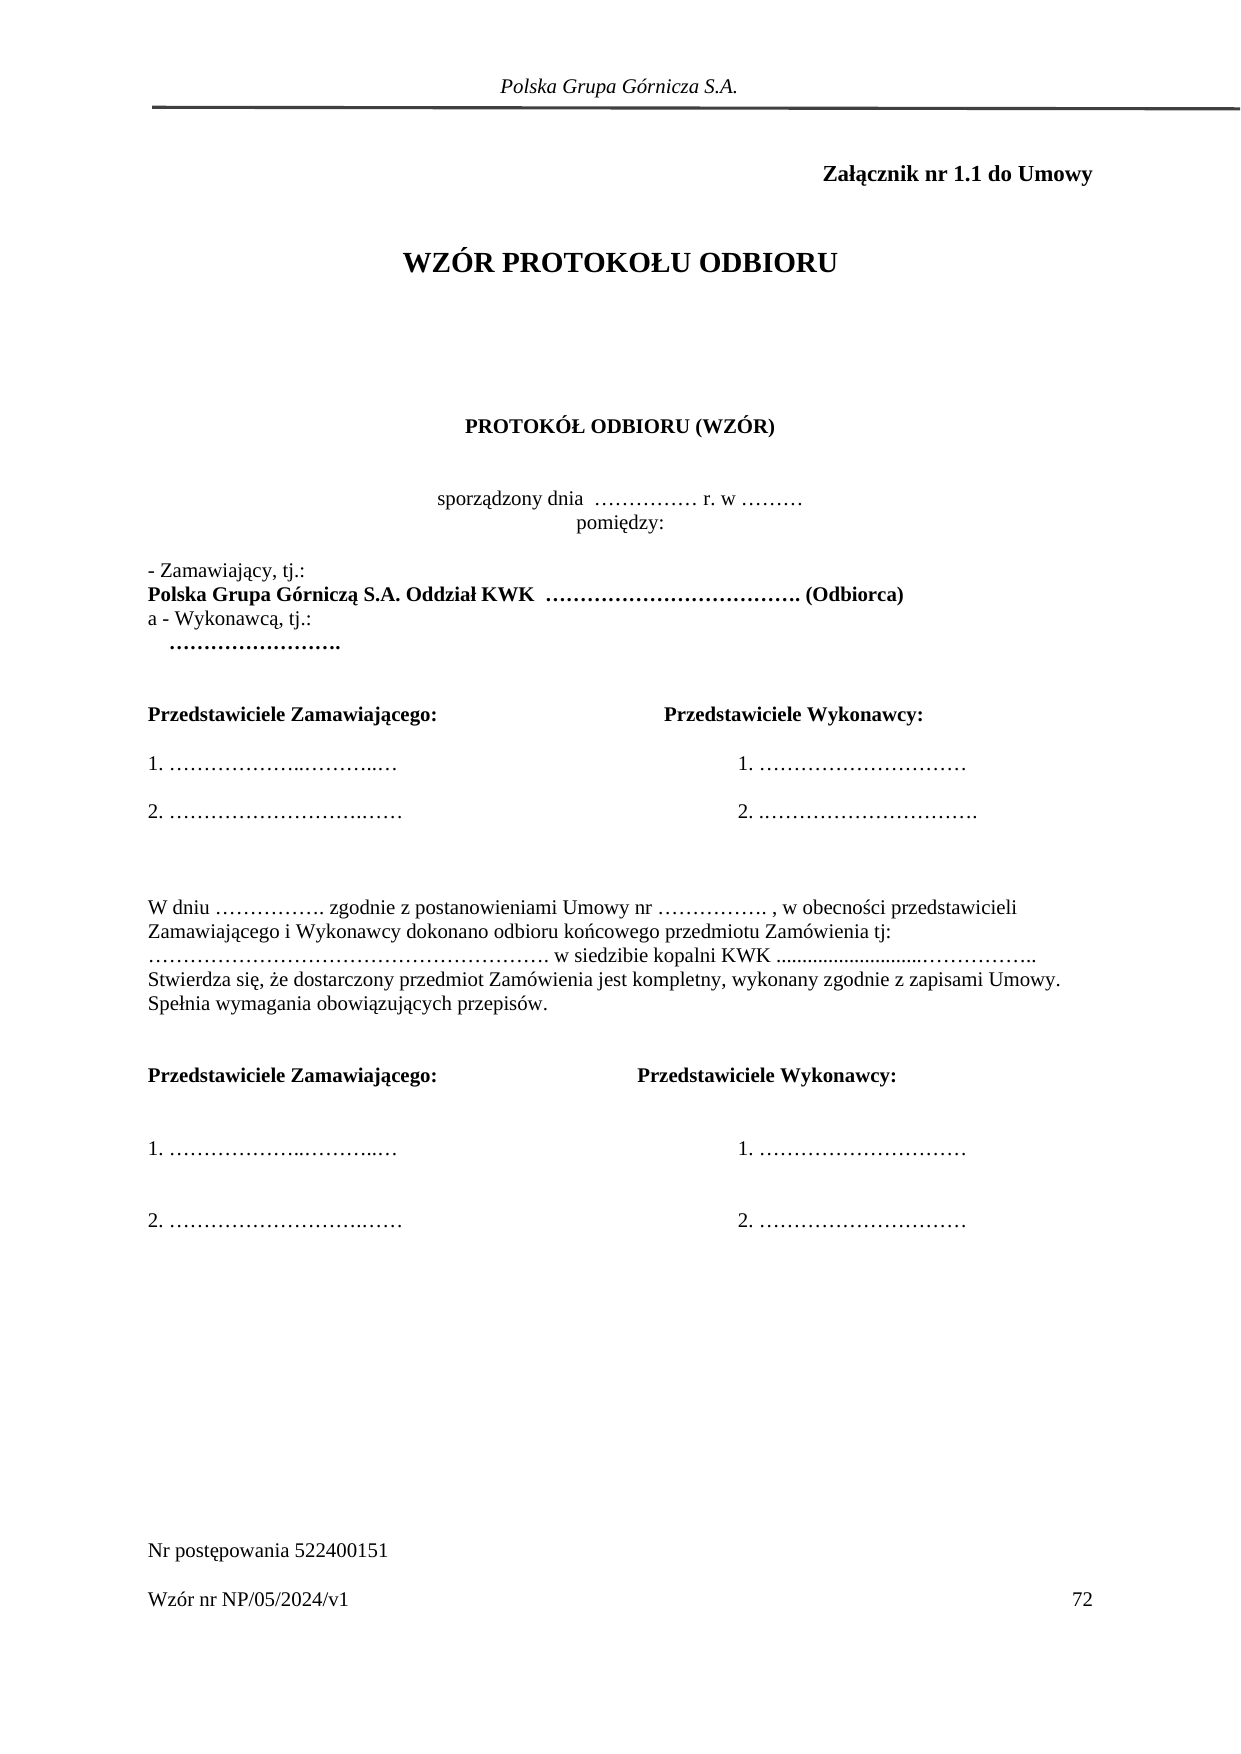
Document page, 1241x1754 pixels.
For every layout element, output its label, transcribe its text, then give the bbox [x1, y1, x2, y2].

text Przedstawiciele Zamawiającego: Przedstawiciele Wykonawcy: [148, 1063, 1093, 1087]
text pomiędzy: [148, 510, 1093, 534]
text PROTOKÓŁ ODBIORU (WZÓR) [148, 414, 1093, 438]
text Stwierdza się, że dostarczony przedmiot Zamówienia jest kompletny, wykonany zgodnie z zapisami Umowy. Spełnia wymagania obowiązujących przepisów. [148, 967, 1093, 1015]
text 2. ……………………….…… 2. ………………………… [148, 1208, 1093, 1232]
text Polska Grupa Górniczą S.A. Oddział KWK ………………………………. (Odbiorca) [148, 582, 1093, 606]
text Załącznik nr 1.1 do Umowy [148, 160, 1093, 186]
text WZÓR PROTOKOŁU ODBIORU [148, 245, 1093, 278]
text a - Wykonawcą, tj.: [148, 606, 1093, 630]
text sporządzony dnia …………… r. w ……… [148, 486, 1093, 510]
text W dniu ……………. zgodnie z postanowieniami Umowy nr ……………. , w obecności przedstawicieli Zamawiającego i Wykonawcy dokonano odbioru końcowego przedmiotu Zamówienia tj: …………………………………………………. w siedzibie kopalni KWK ............................…………….. [148, 895, 1093, 967]
text 1. ………………..………..… 1. ………………………… [148, 1136, 1093, 1159]
text 1. ………………..………..… 1. ………………………… [148, 751, 1093, 774]
text Przedstawiciele Zamawiającego: Przedstawiciele Wykonawcy: [148, 702, 1093, 726]
text ……………………. [148, 630, 1093, 654]
text 2. ……………………….…… 2. .…………………………. [148, 799, 1093, 823]
text - Zamawiający, tj.: [148, 558, 1093, 582]
